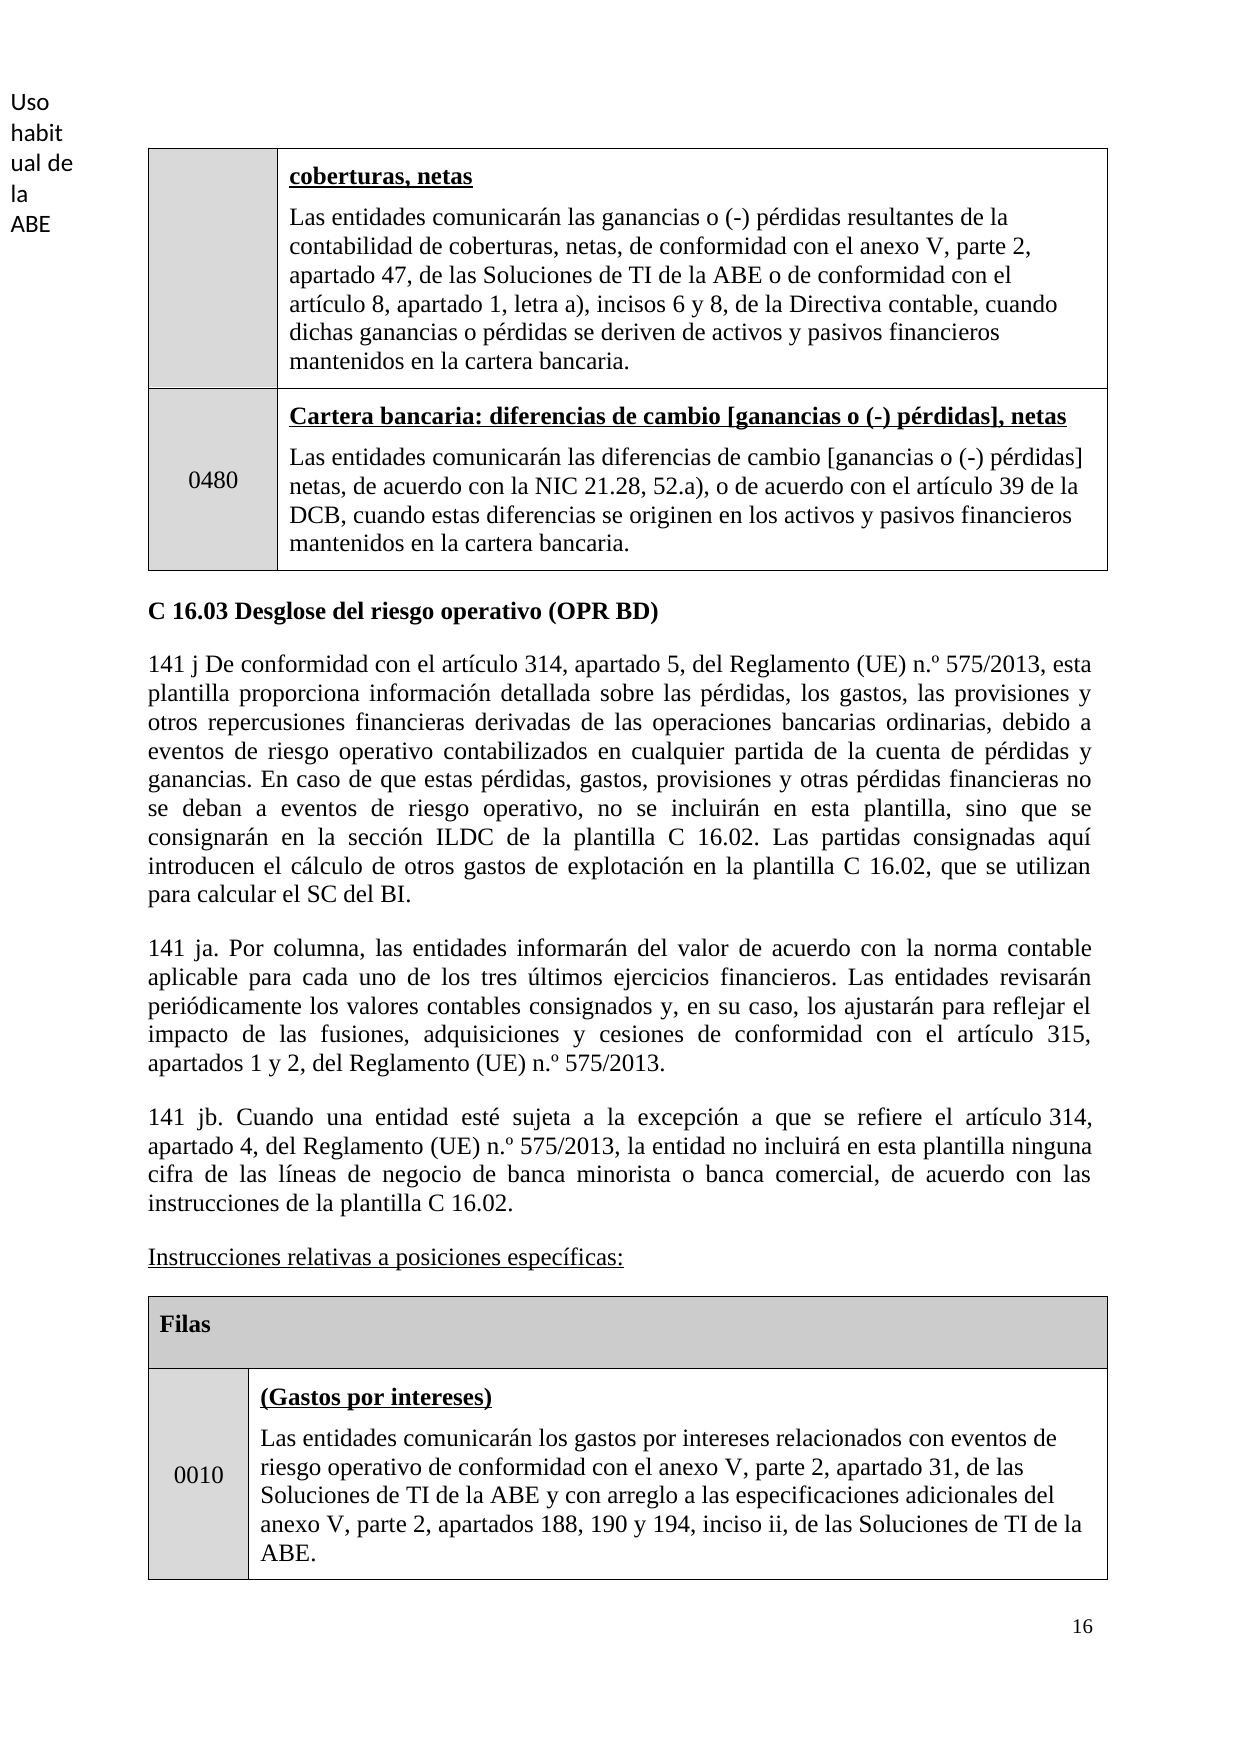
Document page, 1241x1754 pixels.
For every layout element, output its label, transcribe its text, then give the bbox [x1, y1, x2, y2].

text 141 ja. Por columna, las entidades informarán del valor de acuerdo con la norma contable aplicable para cada uno de los tres últimos ejercicios financieros. Las entidades revisarán periódicamente los valores contables consignados y, en su caso, los ajustarán para reflejar el impacto de las fusiones, adquisiciones y cesiones de conformidad con el artículo 315, apartados 1 y 2, del Reglamento (UE) n.º 575/2013. [148, 933, 1093, 1077]
text 141 j De conformidad con el artículo 314, apartado 5, del Reglamento (UE) n.º 575/2013, esta plantilla proporciona información detallada sobre las pérdidas, los gastos, las provisiones y otros repercusiones financieras derivadas de las operaciones bancarias ordinarias, debido a eventos de riesgo operativo contabilizados en cualquier partida de la cuenta de pérdidas y ganancias. En caso de que estas pérdidas, gastos, provisiones y otras pérdidas financieras no se deban a eventos de riesgo operativo, no se incluirán en esta plantilla, sino que se consignarán en la sección ILDC de la plantilla C 16.02. Las partidas consignadas aquí introducen el cálculo de otros gastos de explotación en la plantilla C 16.02, que se utilizan para calcular el SC del BI. [148, 649, 1093, 908]
text Instrucciones relativas a posiciones específicas: [148, 1242, 1093, 1271]
table_cell (Gastos por intereses) Las entidades comunicarán los gastos por intereses relacionados con eventos de riesgo operativo de conformidad con el anexo V, parte 2, apartado 31, de las Soluciones de TI de la ABE y con arreglo a las especificaciones adicionales del anexo V, parte 2, apartados 188, 190 y 194, inciso ii, de las Soluciones de TI de la ABE. [249, 1369, 1107, 1579]
text C 16.03 Desglose del riesgo operativo (OPR BD) [148, 596, 1093, 624]
table_header Filas [149, 1297, 1107, 1368]
table_cell 0470 [149, 149, 277, 387]
table_cell 0010 [149, 1369, 248, 1579]
text 141 jb. Cuando una entidad esté sujeta a la excepción a que se refiere el artículo 314, apartado 4, del Reglamento (UE) n.º 575/2013, la entidad no incluirá en esta plantilla ninguna cifra de las líneas de negocio de banca minorista o banca comercial, de acuerdo con las instrucciones de la plantilla C 16.02. [148, 1102, 1093, 1217]
table_cell 0480 [149, 389, 277, 570]
table_cell Cartera bancaria: diferencias de cambio [ganancias o (-) pérdidas], netas Las entidades comunicarán las diferencias de cambio [ganancias o (-) pérdidas] netas, de acuerdo con la NIC 21.28, 52.a), o de acuerdo con el artículo 39 de la DCB, cuando estas diferencias se originen en los activos y pasivos financieros mantenidos en la cartera bancaria. [278, 389, 1107, 570]
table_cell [278, 149, 1107, 387]
